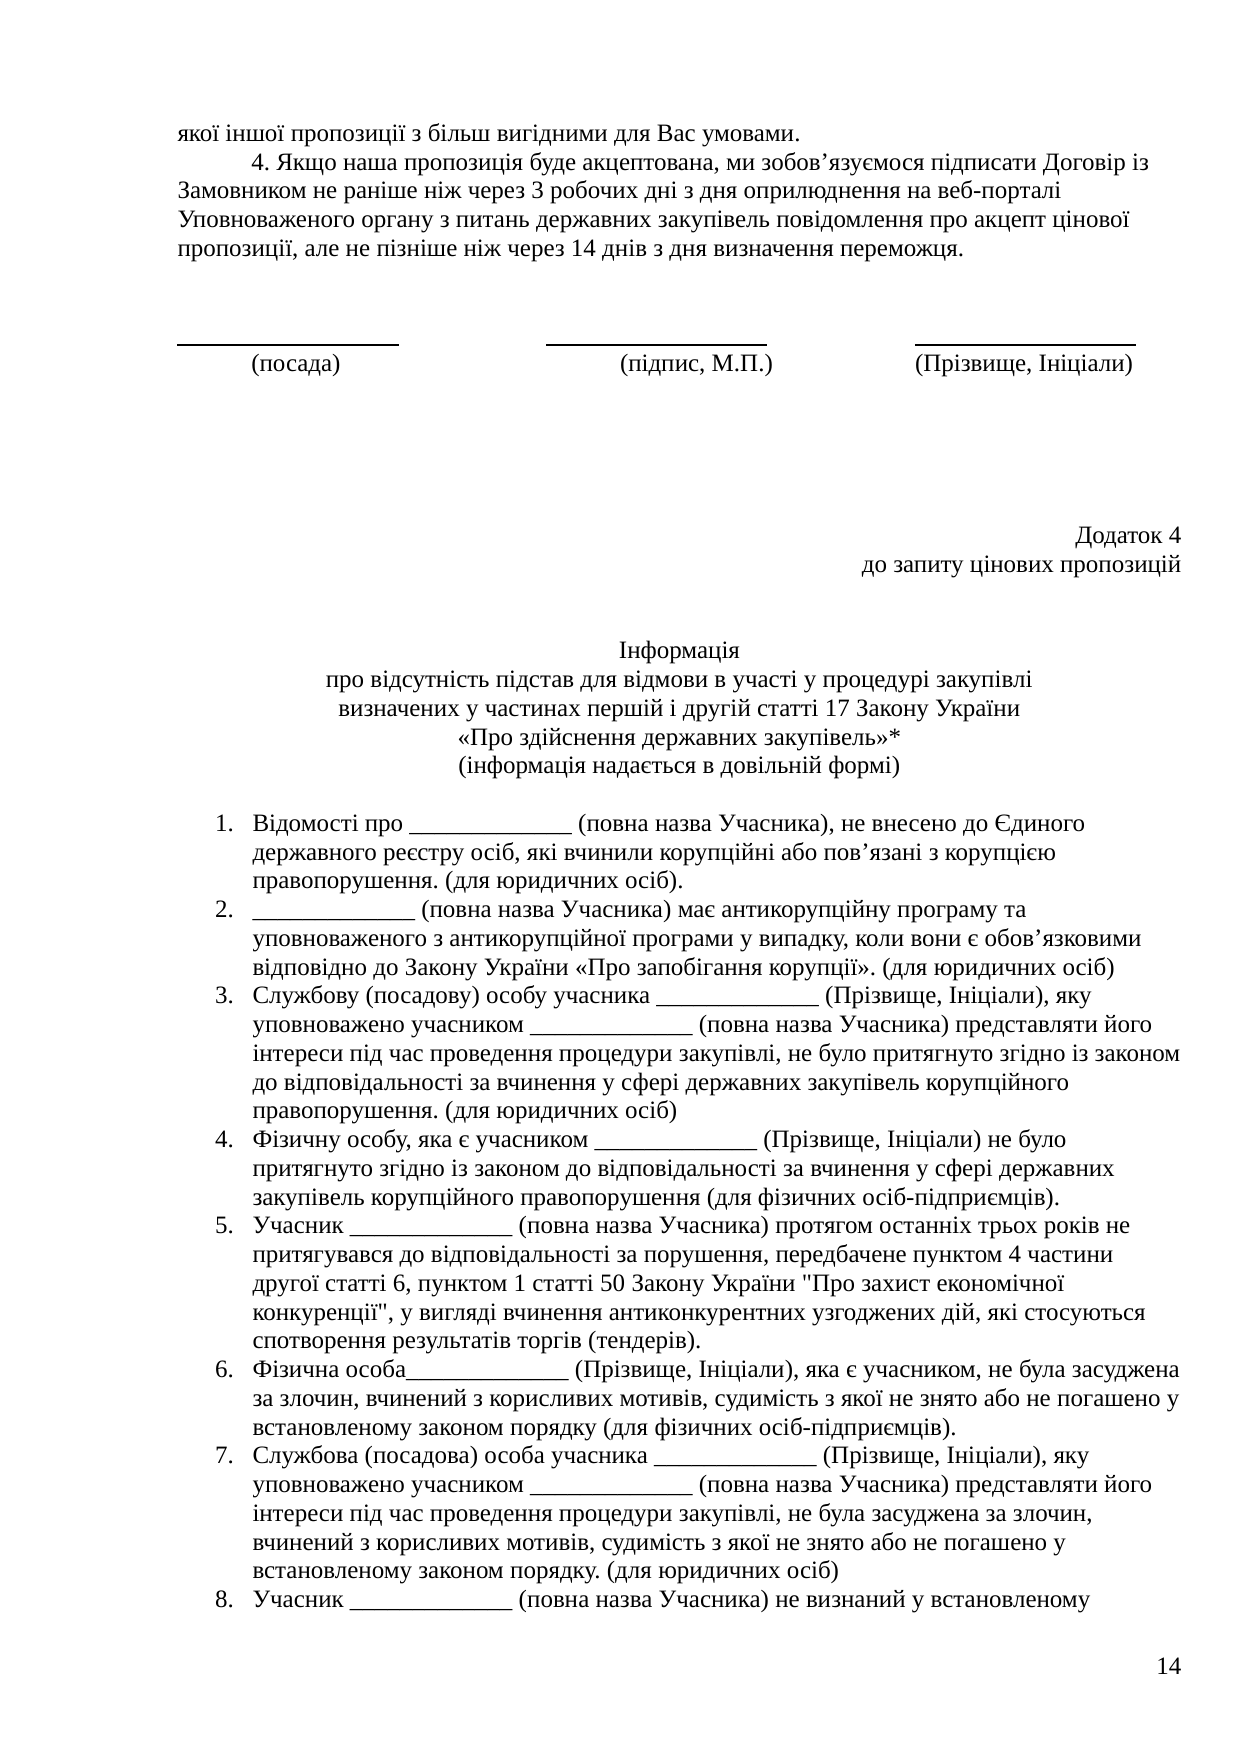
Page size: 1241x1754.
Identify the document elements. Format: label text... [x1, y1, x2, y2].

list Службова (посадова) особа учасника _____________ (Прізвище, Ініціали), яку уповноважено учасником _____________ (повна назва Учасника) представляти його інтереси під час проведення процедури закупівлі, не була засуджена за злочин, вчинений з корисливих мотивів, судимість з якої не знято або не погашено у встановленому законом порядку. (для юридичних осіб) [215, 1441, 1181, 1584]
text (посада) (підпис, М.П.) (Прізвище, Ініціали) [177, 319, 1181, 377]
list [215, 1584, 1181, 1613]
text 4. Якщо наша пропозиція буде акцептована, ми зобов’язуємося підписати Договір із Замовником не раніше ніж через 3 робочих дні з дня оприлюднення на веб-порталі Уповноваженого органу з питань державних закупівель повідомлення про акцепт цінової пропозиції, але не пізніше ніж через 14 днів з дня визначення переможця. [177, 147, 1181, 262]
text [177, 118, 1181, 147]
list Учасник _____________ (повна назва Учасника) протягом останніх трьох років не притягувався до відповідальності за порушення, передбачене пунктом 4 частини другої статті 6, пунктом 1 статті 50 Закону України "Про захист економічної конкуренції", у вигляді вчинення антиконкурентних узгоджених дій, які стосуються спотворення результатів торгів (тендерів). [215, 1211, 1181, 1354]
list Фізичну особу, яка є учасником _____________ (Прізвище, Ініціали) не було притягнуто згідно із законом до відповідальності за вчинення у сфері державних закупівель корупційного правопорушення (для фізичних осіб-підприємців). [215, 1124, 1181, 1211]
list Фізична особа_____________ (Прізвище, Ініціали), яка є учасником, не була засуджена за злочин, вчинений з корисливих мотивів, судимість з якої не знято або не погашено у встановленому законом порядку (для фізичних осіб-підприємців). [215, 1354, 1181, 1441]
text про відсутність підстав для відмови в участі у процедурі закупівлі [177, 664, 1181, 693]
text (інформація надається в довільній формі) [177, 751, 1181, 779]
text визначених у частинах першій і другій статті 17 Закону України [177, 693, 1181, 722]
list _____________ (повна назва Учасника) має антикорупційну програму та уповноваженого з антикорупційної програми у випадку, коли вони є обов’язковими відповідно до Закону України «Про запобігання корупції». (для юридичних осіб) [215, 894, 1181, 981]
text «Про здійснення державних закупівель»* [177, 722, 1181, 751]
list Службову (посадову) особу учасника _____________ (Прізвище, Ініціали), яку уповноважено учасником _____________ (повна назва Учасника) представляти його інтереси під час проведення процедури закупівлі, не було притягнуто згідно із законом до відповідальності за вчинення у сфері державних закупівель корупційного правопорушення. (для юридичних осіб) [215, 981, 1181, 1124]
text Інформація [177, 636, 1181, 664]
text Додаток 4 [177, 521, 1181, 549]
text до запиту цінових пропозицій [177, 549, 1181, 578]
list Відомості про _____________ (повна назва Учасника), не внесено до Єдиного державного реєстру осіб, які вчинили корупційні або пов’язані з корупцією правопорушення. (для юридичних осіб). [215, 808, 1181, 894]
